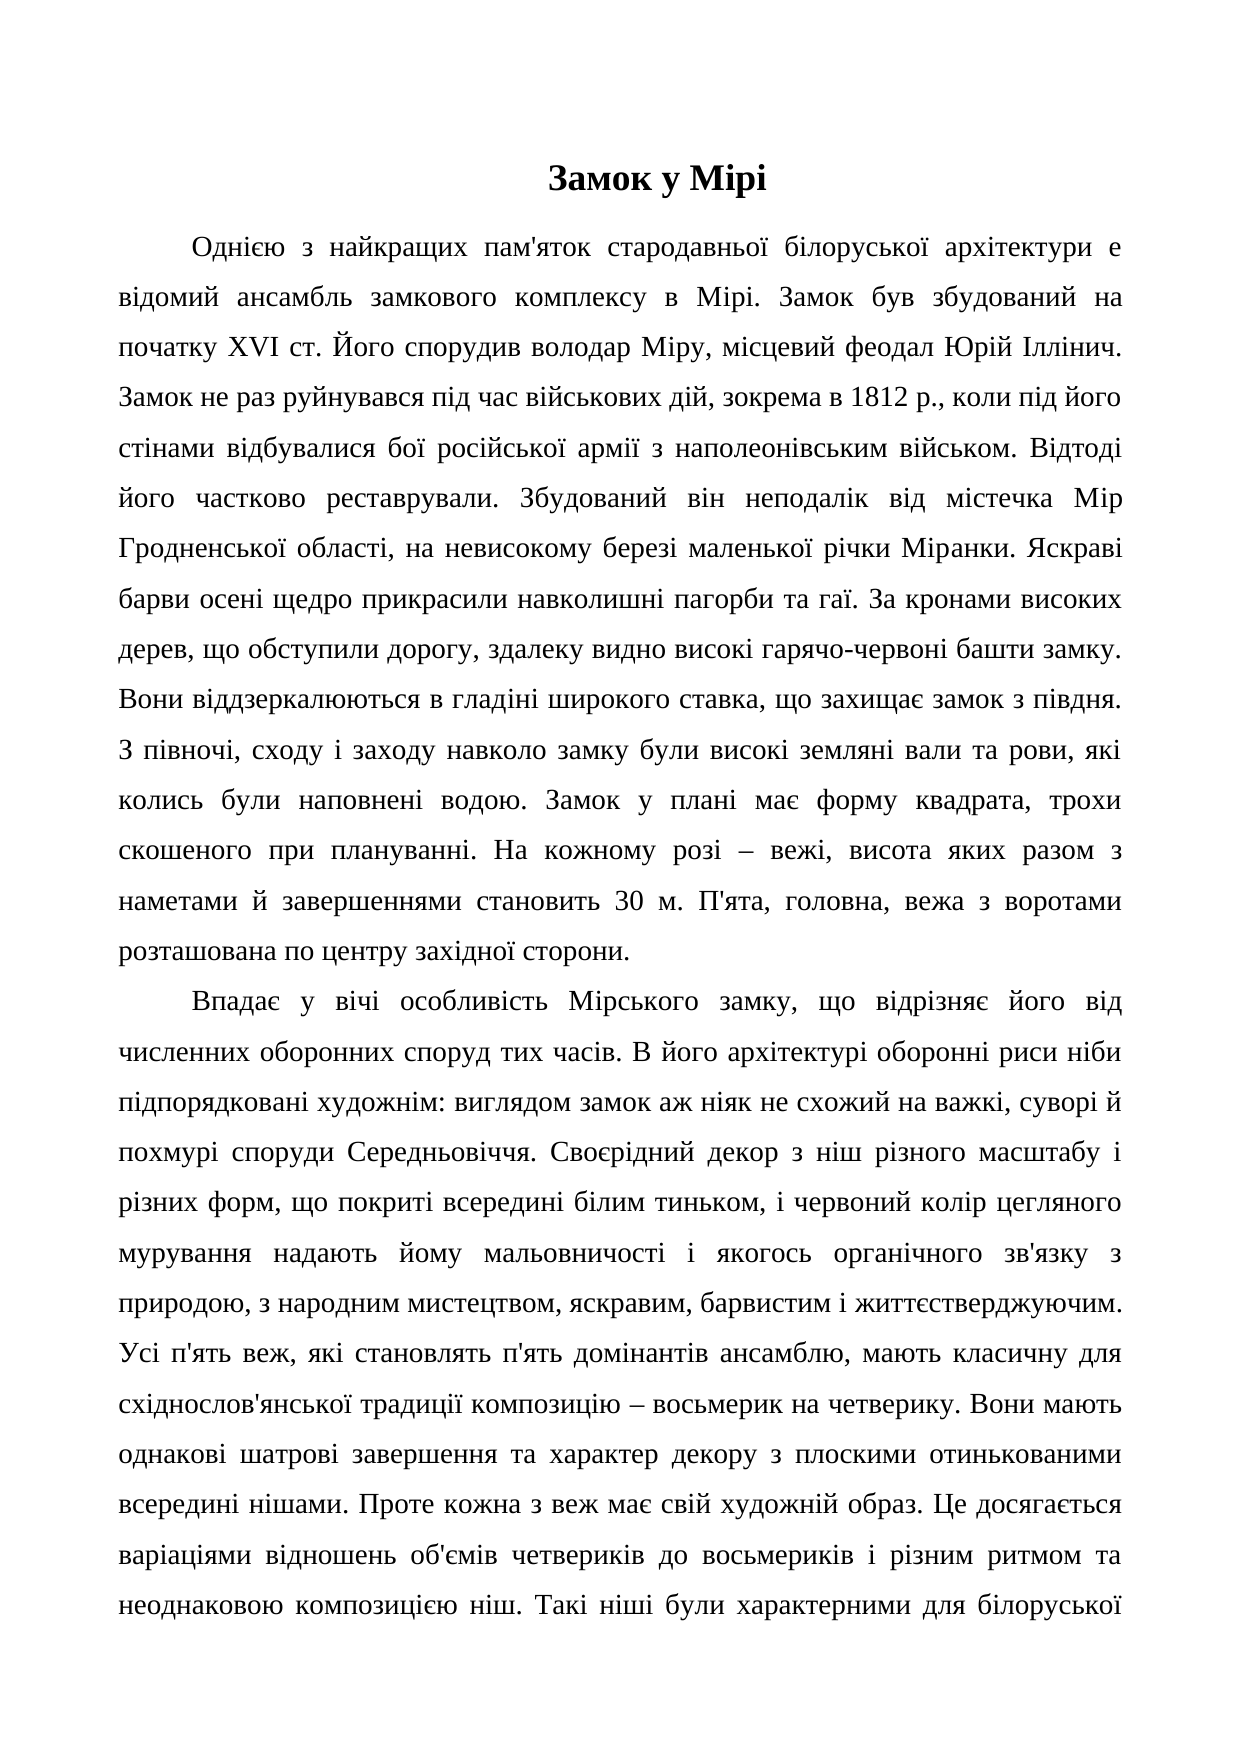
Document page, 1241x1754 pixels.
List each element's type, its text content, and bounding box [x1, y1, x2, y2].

subtitle Замок у Мірі [118, 156, 1123, 199]
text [118, 983, 1123, 1621]
text Однією з найкращих пам'яток стародавньої білоруської архітектури е відомий ансамбль замкового комплексу в Мірі. Замок був збудований на початку XVI ст. Його спорудив володар Міру, місцевий феодал Юрій Іллінич. Замок не раз руйнувався під час військових дій, зокрема в 1812 р., коли під його стінами відбувалися бої російської армії з наполеонівським військом. Відтоді його частково реставрували. Збудований він неподалік від містечка Мір Гродненської області, на невисокому березі маленької річки Міранки. Яскраві барви осені щедро прикрасили навколишні пагорби та гаї. За кронами високих дерев, що обступили дорогу, здалеку видно високі гарячо-червоні башти замку. Вони віддзеркалюються в гладіні широкого ставка, що захищає замок з півдня. З півночі, сходу і заходу навколо замку були високі земляні вали та рови, які колись були наповнені водою. Замок у плані має форму квадрата, трохи скошеного при плануванні. На кожному розі – вежі, висота яких разом з наметами й завершеннями становить 30 м. П'ята, головна, вежа з воротами розташована по центру західної сторони. [118, 229, 1123, 967]
